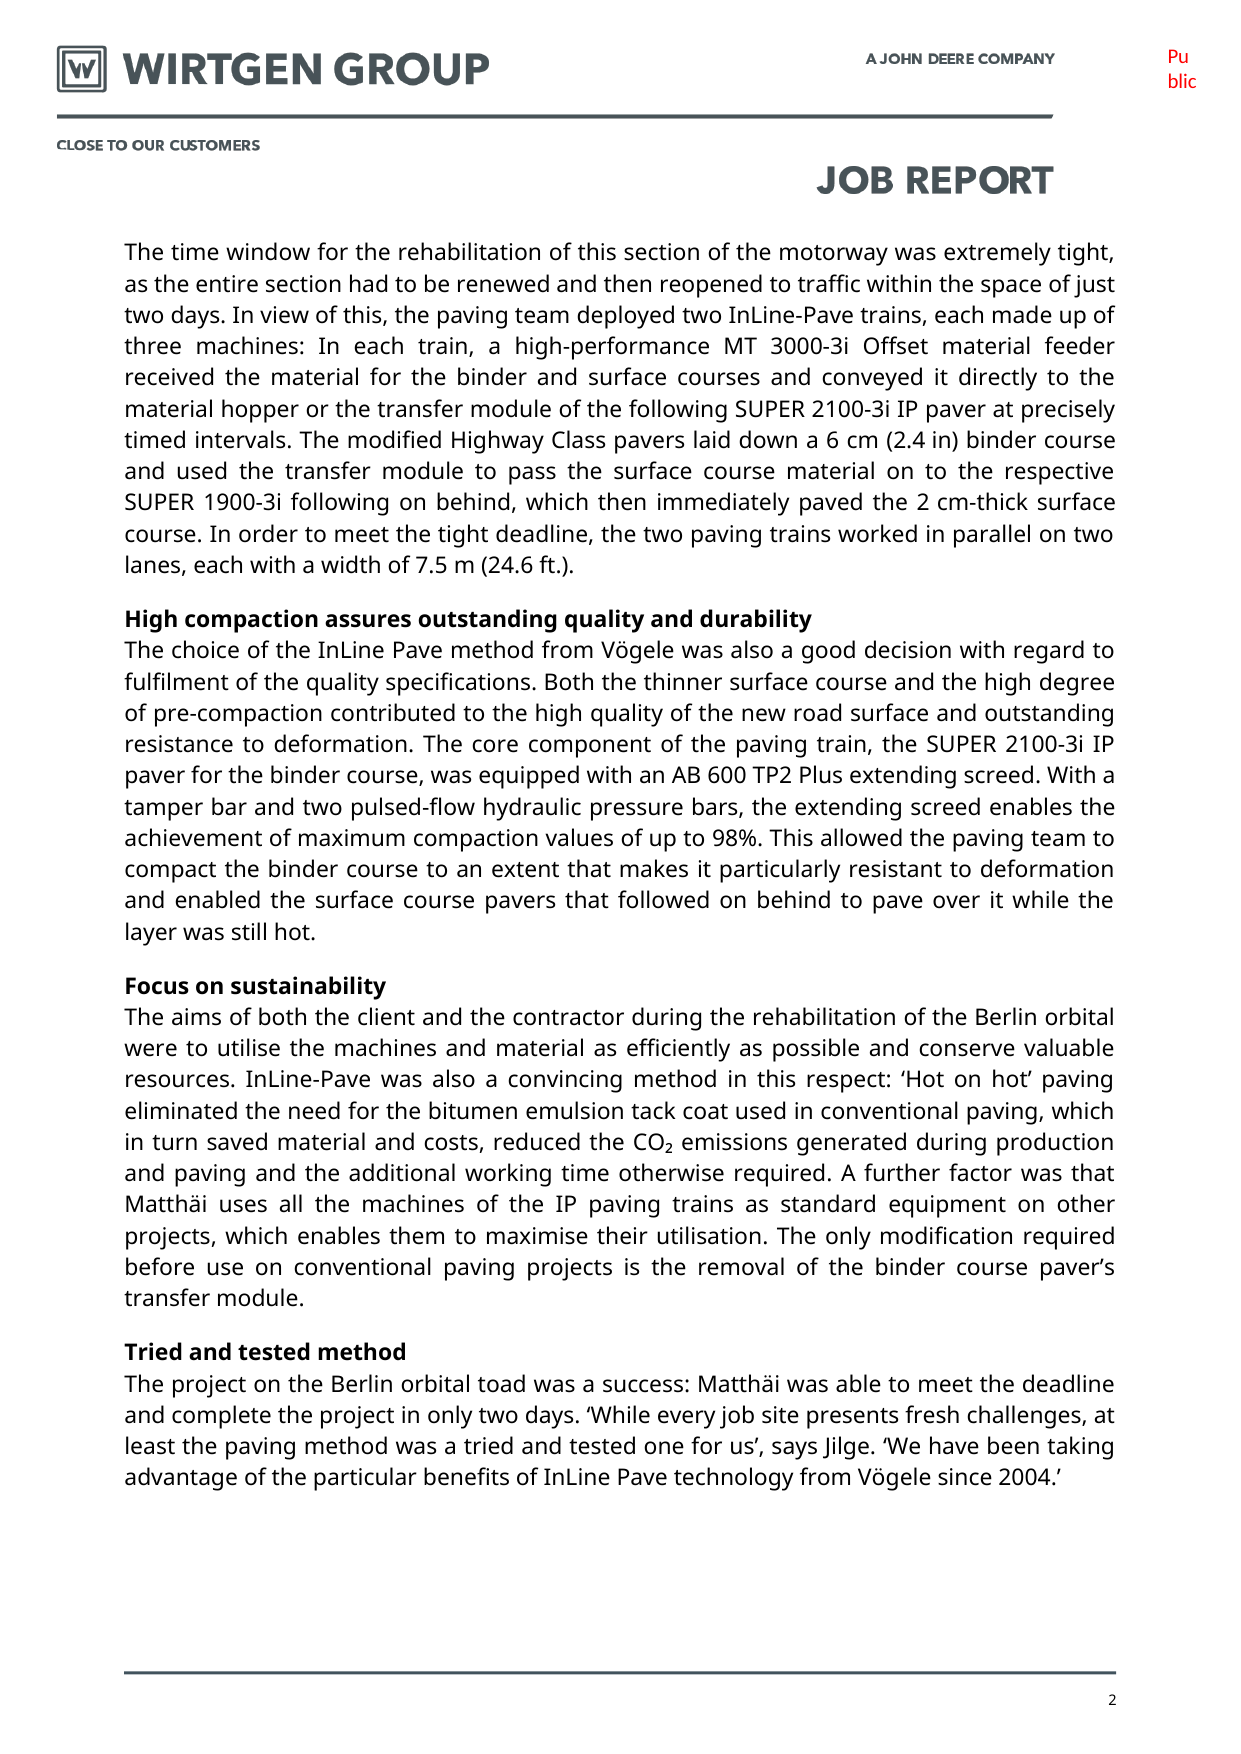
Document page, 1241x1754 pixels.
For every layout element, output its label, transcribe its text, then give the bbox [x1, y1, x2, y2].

text The aims of both the client and the contractor during the rehabilitation of the Berlin orbital were to utilise the machines and material as efficiently as possible and conserve valuable resources. InLine-Pave was also a convincing method in this respect: ‘Hot on hot’ paving eliminated the need for the bitumen emulsion tack coat used in conventional paving, which in turn saved material and costs, reduced the CO₂ emissions generated during production and paving and the additional working time otherwise required. A further factor was that Matthäi uses all the machines of the IP paving trains as standard equipment on other projects, which enables them to maximise their utilisation. The only modification required before use on conventional paving projects is the removal of the binder course paver’s transfer module. [124, 1001, 1116, 1313]
text The project on the Berlin orbital toad was a success: Matthäi was able to meet the deadline and complete the project in only two days. ‘While every job site presents fresh challenges, at least the paving method was a tried and tested one for us’, says Jilge. ‘We have been taking advantage of the particular benefits of InLine Pave technology from Vögele since 2004.’ [124, 1367, 1116, 1492]
text Focus on sustainability [124, 969, 1116, 1001]
picture [53, 45, 1062, 196]
text The time window for the rehabilitation of this section of the motorway was extremely tight, as the entire section had to be renewed and then reopened to traffic within the space of just two days. In view of this, the paving team deployed two InLine-Pave trains, each made up of three machines: In each train, a high-performance MT 3000-3i Offset material feeder received the material for the binder and surface courses and conveyed it directly to the material hopper or the transfer module of the following SUPER 2100-3i IP paver at precisely timed intervals. The modified Highway Class pavers laid down a 6 cm (2.4 in) binder course and used the transfer module to pass the surface course material on to the respective SUPER 1900-3i following on behind, which then immediately paved the 2 cm-thick surface course. In order to meet the tight deadline, the two paving trains worked in parallel on two lanes, each with a width of 7.5 m (24.6 ft.). [124, 236, 1116, 580]
text High compaction assures outstanding quality and durability [124, 603, 1116, 634]
text Tried and tested method [124, 1336, 1116, 1367]
text The choice of the InLine Pave method from Vögele was also a good decision with regard to fulfilment of the quality specifications. Both the thinner surface course and the high degree of pre-compaction contributed to the high quality of the new road surface and outstanding resistance to deformation. The core component of the paving train, the SUPER 2100-3i IP paver for the binder course, was equipped with an AB 600 TP2 Plus extending screed. With a tamper bar and two pulsed-flow hydraulic pressure bars, the extending screed enables the achievement of maximum compaction values of up to 98%. This allowed the paving team to compact the binder course to an extent that makes it particularly resistant to deformation and enabled the surface course pavers that followed on behind to pave over it while the layer was still hot. [124, 634, 1116, 947]
